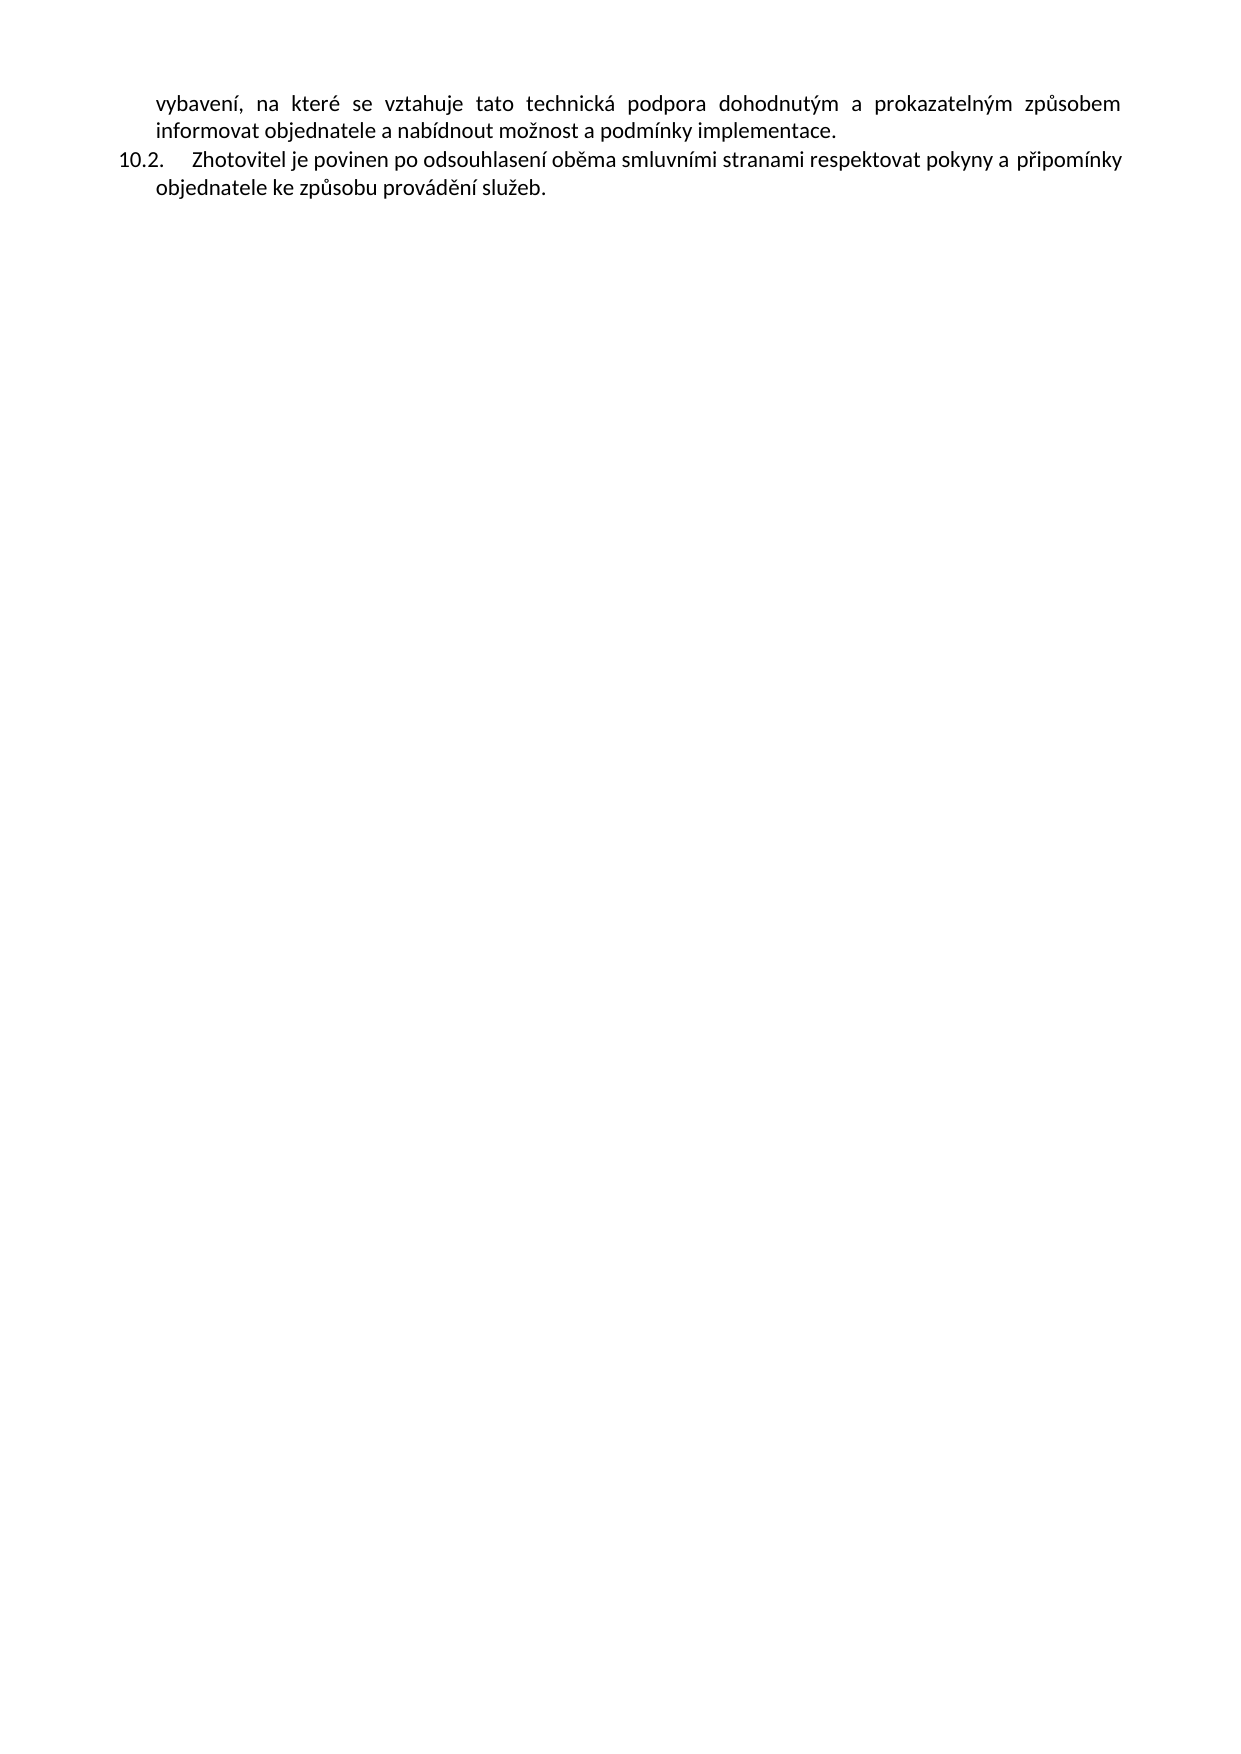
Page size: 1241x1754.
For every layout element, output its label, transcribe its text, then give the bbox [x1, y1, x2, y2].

list Zhotovitel je povinen po odsouhlasení oběma smluvními stranami respektovat pokyny a připomínky objednatele ke způsobu provádění služeb. [118, 145, 1122, 201]
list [118, 89, 1122, 145]
